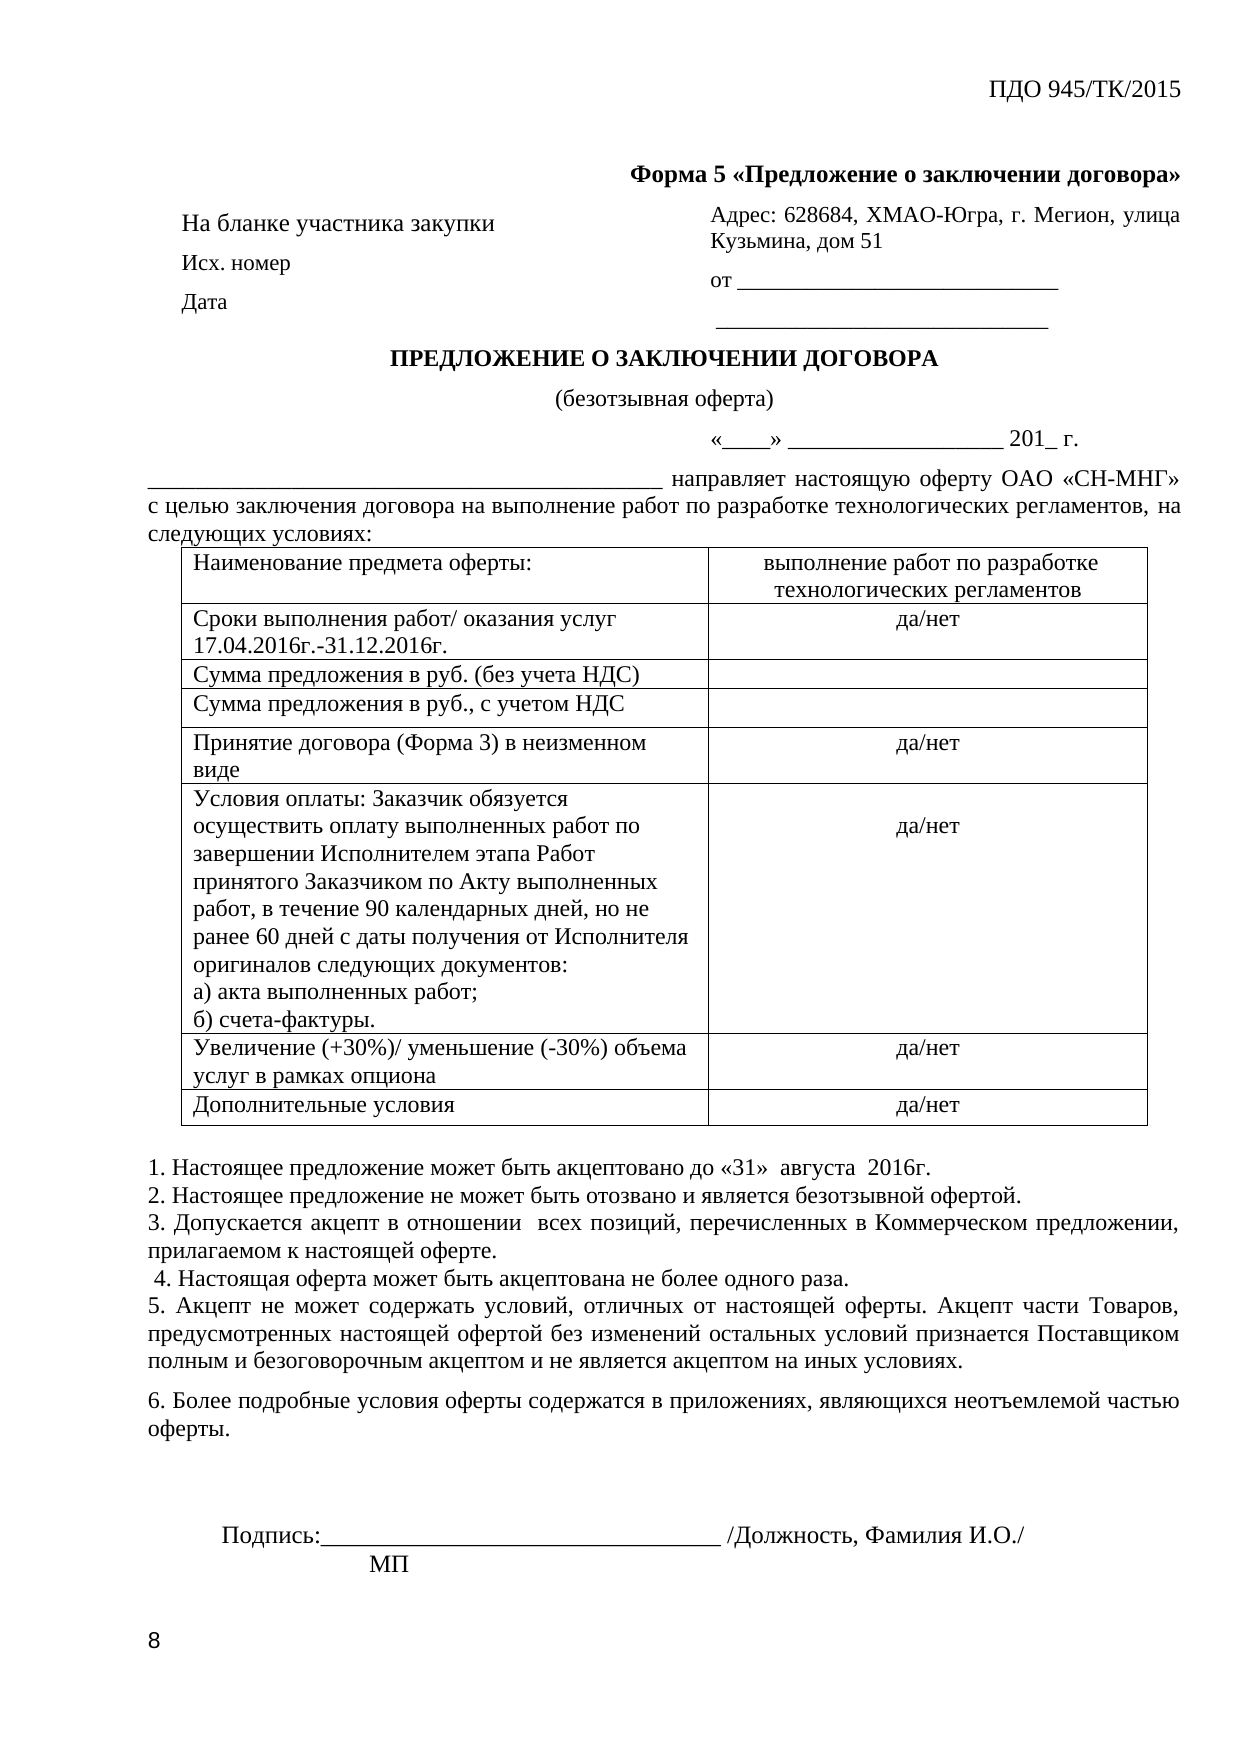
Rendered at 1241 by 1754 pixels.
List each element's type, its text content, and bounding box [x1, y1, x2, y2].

table_cell да/нет [709, 1090, 1147, 1124]
text 4. Настоящая оферта может быть акцептована не более одного раза. [148, 1263, 1181, 1291]
table_cell да/нет [709, 784, 1147, 1032]
text 2. Настоящее предложение не может быть отозвано и является безотзывной офертой. [148, 1181, 1181, 1208]
text «____» __________________ 201_ г. [710, 424, 1181, 451]
table_cell Увеличение (+30%)/ уменьшение (-30%) объема услуг в рамках опциона [182, 1034, 708, 1089]
text 3. Допускается акцепт в отношении всех позиций, перечисленных в Коммерческом предложении, прилагаемом к настоящей оферте. [148, 1208, 1181, 1263]
text Подпись:________________________________ /Должность, Фамилия И.О./ [185, 1521, 1181, 1549]
text (безотзывная оферта) [148, 384, 1181, 411]
text _____________________________ [710, 305, 1181, 331]
text ПРЕДЛОЖЕНИЕ О ЗАКЛЮЧЕНИИ ДОГОВОРА [148, 343, 1181, 371]
table_cell Дополнительные условия [182, 1090, 708, 1124]
table_cell Условия оплаты: Заказчик обязуется осуществить оплату выполненных работ по завершении Исполнителем этапа Работ принятого Заказчиком по Акту выполненных работ, в течение 90 календарных дней, но не ранее 60 дней с даты получения от Исполнителя оригиналов следующих документов: а) акта выполненных работ; б) счета-фактуры. [182, 784, 708, 1032]
table_cell [709, 660, 1147, 688]
table_cell Сроки выполнения работ/ оказания услуг 17.04.2016г.-31.12.2016г. [182, 604, 708, 659]
text Форма 5 «Предложение о заключении договора» [148, 159, 1181, 188]
text Адрес: 628684, ХМАО-Югра, г. Мегион, улица Кузьмина, дом 51 [710, 201, 1181, 253]
table_header Наименование предмета оферты: [182, 548, 708, 603]
table_cell [709, 689, 1147, 727]
table_cell да/нет [709, 604, 1147, 659]
table_cell Сумма предложения в руб., с учетом НДС [182, 689, 708, 727]
text ___________________________________________ направляет настоящую оферту ОАО «СН-МНГ» с целью заключения договора на выполнение работ по разработке технологических регламентов, на следующих условиях: [148, 464, 1181, 547]
text МП [185, 1549, 1181, 1578]
table_cell да/нет [709, 1034, 1147, 1089]
text от ____________________________ [710, 266, 1181, 292]
text 1. Настоящее предложение может быть акцептовано до «31» августа 2016г. [148, 1153, 1181, 1181]
text 5. Акцепт не может содержать условий, отличных от настоящей оферты. Акцепт части Товаров, предусмотренных настоящей офертой без изменений остальных условий признается Поставщиком полным и безоговорочным акцептом и не является акцептом на иных условиях. [148, 1291, 1181, 1374]
table_cell Сумма предложения в руб. (без учета НДС) [182, 660, 708, 688]
text 6. Более подробные условия оферты содержатся в приложениях, являющихся неотъемлемой частью оферты. [148, 1386, 1181, 1442]
table_cell Принятие договора (Форма 3) в неизменном виде [182, 728, 708, 783]
table_cell да/нет [709, 728, 1147, 783]
table_header выполнение работ по разработке технологических регламентов [709, 548, 1147, 603]
